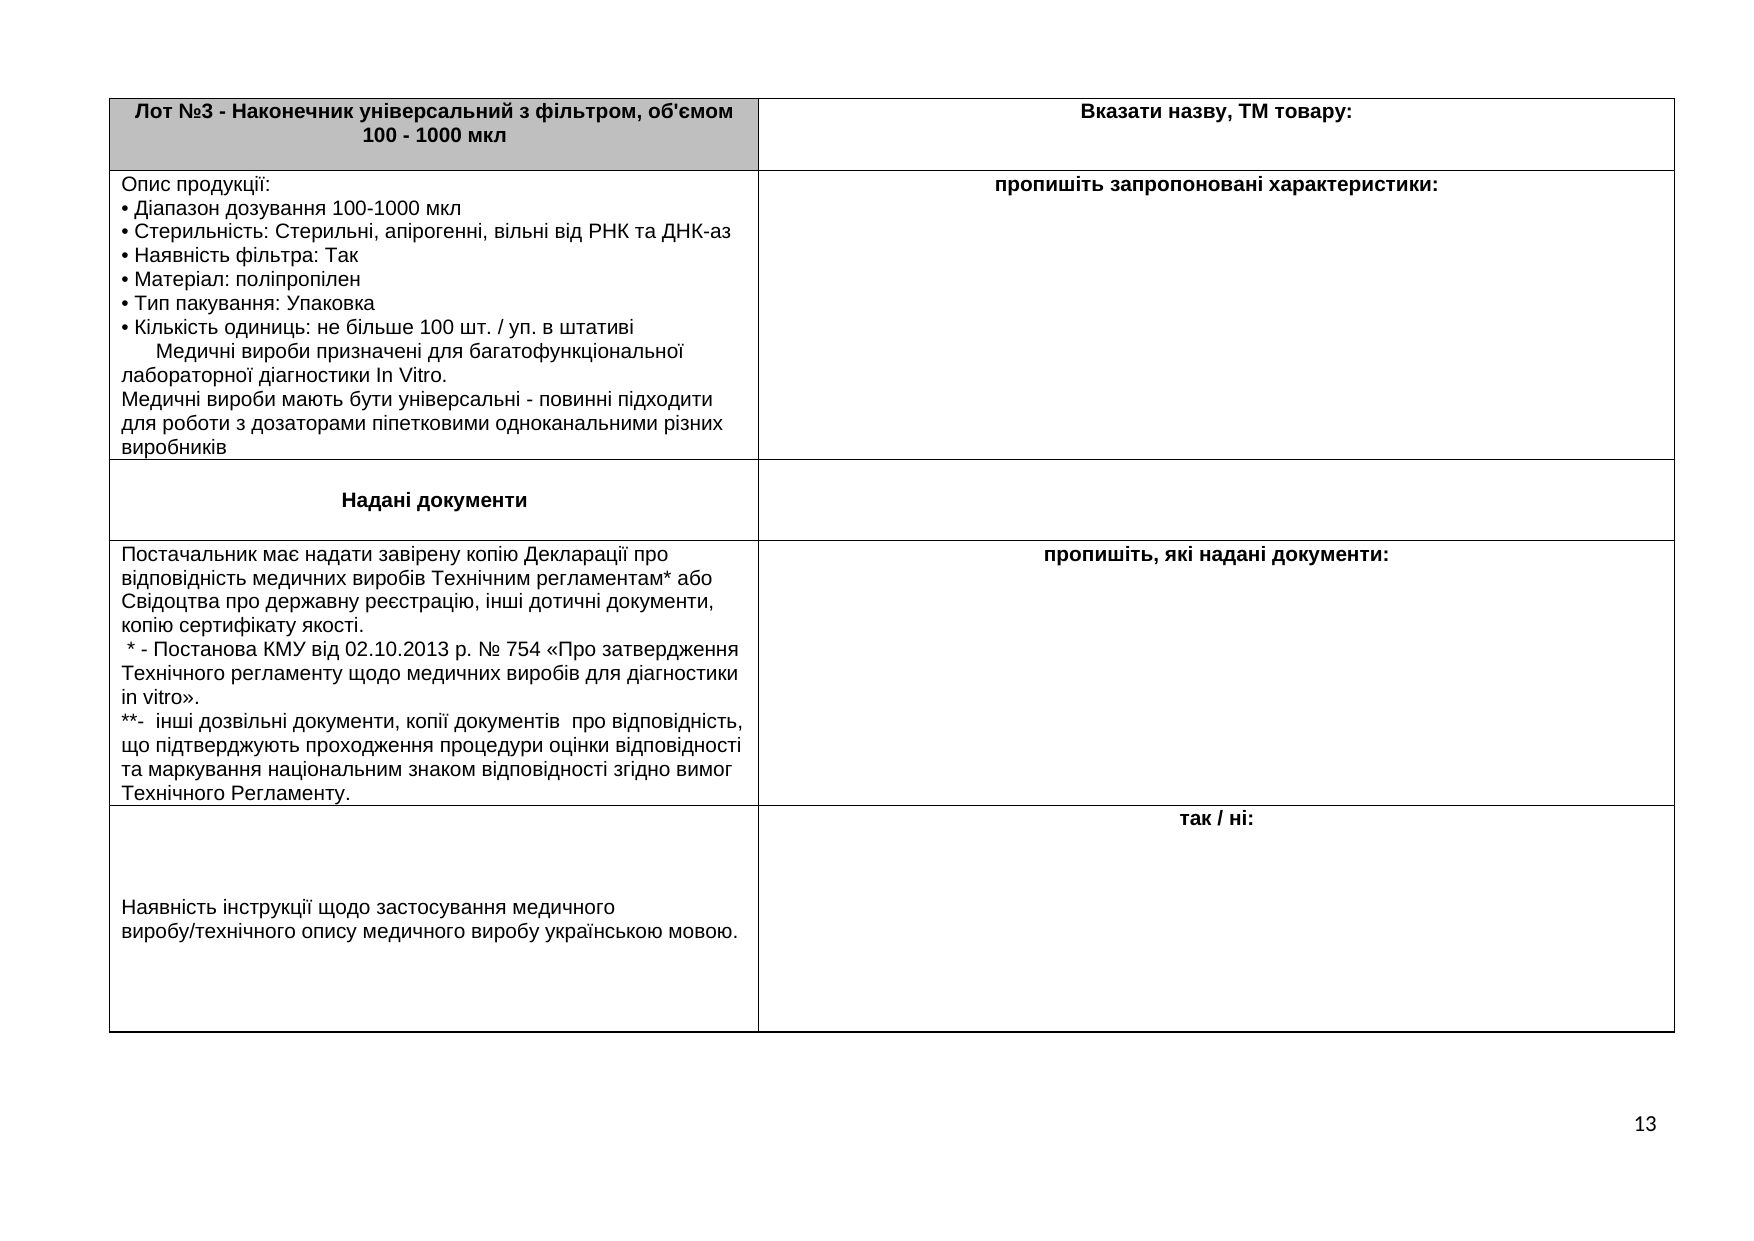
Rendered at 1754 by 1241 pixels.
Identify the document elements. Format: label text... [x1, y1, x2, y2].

table_cell Опис продукції: • Діапазон дозування 100-1000 мкл • Стерильність: Стерильні, апірогенні, вільні від РНК та ДНК-аз • Наявність фільтра: Так • Матеріал: поліпропілен • Тип пакування: Упаковка • Кількість одиниць: не більше 100 шт. / уп. в штативі Медичні вироби призначені для багатофункціональної лабораторної діагностики In Vitro. Медичні вироби мають бути універсальні - повинні підходити для роботи з дозаторами піпетковими одноканальними різних виробників [110, 171, 758, 459]
table_header Лот №3 - Наконечник універсальний з фільтром, об'ємом 100 - 1000 мкл [110, 99, 758, 170]
table_cell Постачальник має надати завірену копію Декларації про відповідність медичних виробів Технічним регламентам* або Свідоцтва про державну реєстрацію, інші дотичні документи, копію сертифікату якості. * - Постанова КМУ від 02.10.2013 р. № 754 «Про затвердження Технічного регламенту щодо медичних виробів для діагностики in vitro». **- інші дозвільні документи, копії документів про відповідність, що підтверджують проходження процедури оцінки відповідності та маркування національним знаком відповідності згідно вимог Технічного Регламенту. [110, 541, 758, 805]
table_cell пропишіть запропоновані характеристики: [759, 171, 1674, 459]
table_cell пропишіть, які надані документи: [759, 541, 1674, 805]
table_cell [759, 460, 1674, 540]
table_header Вказати назву, ТМ товару: [759, 99, 1674, 170]
table_cell Наявність інструкції щодо застосування медичного виробу/технічного опису медичного виробу українською мовою. [110, 806, 758, 1031]
table_cell так / ні: [759, 806, 1674, 1031]
table_cell Надані документи [110, 460, 758, 540]
